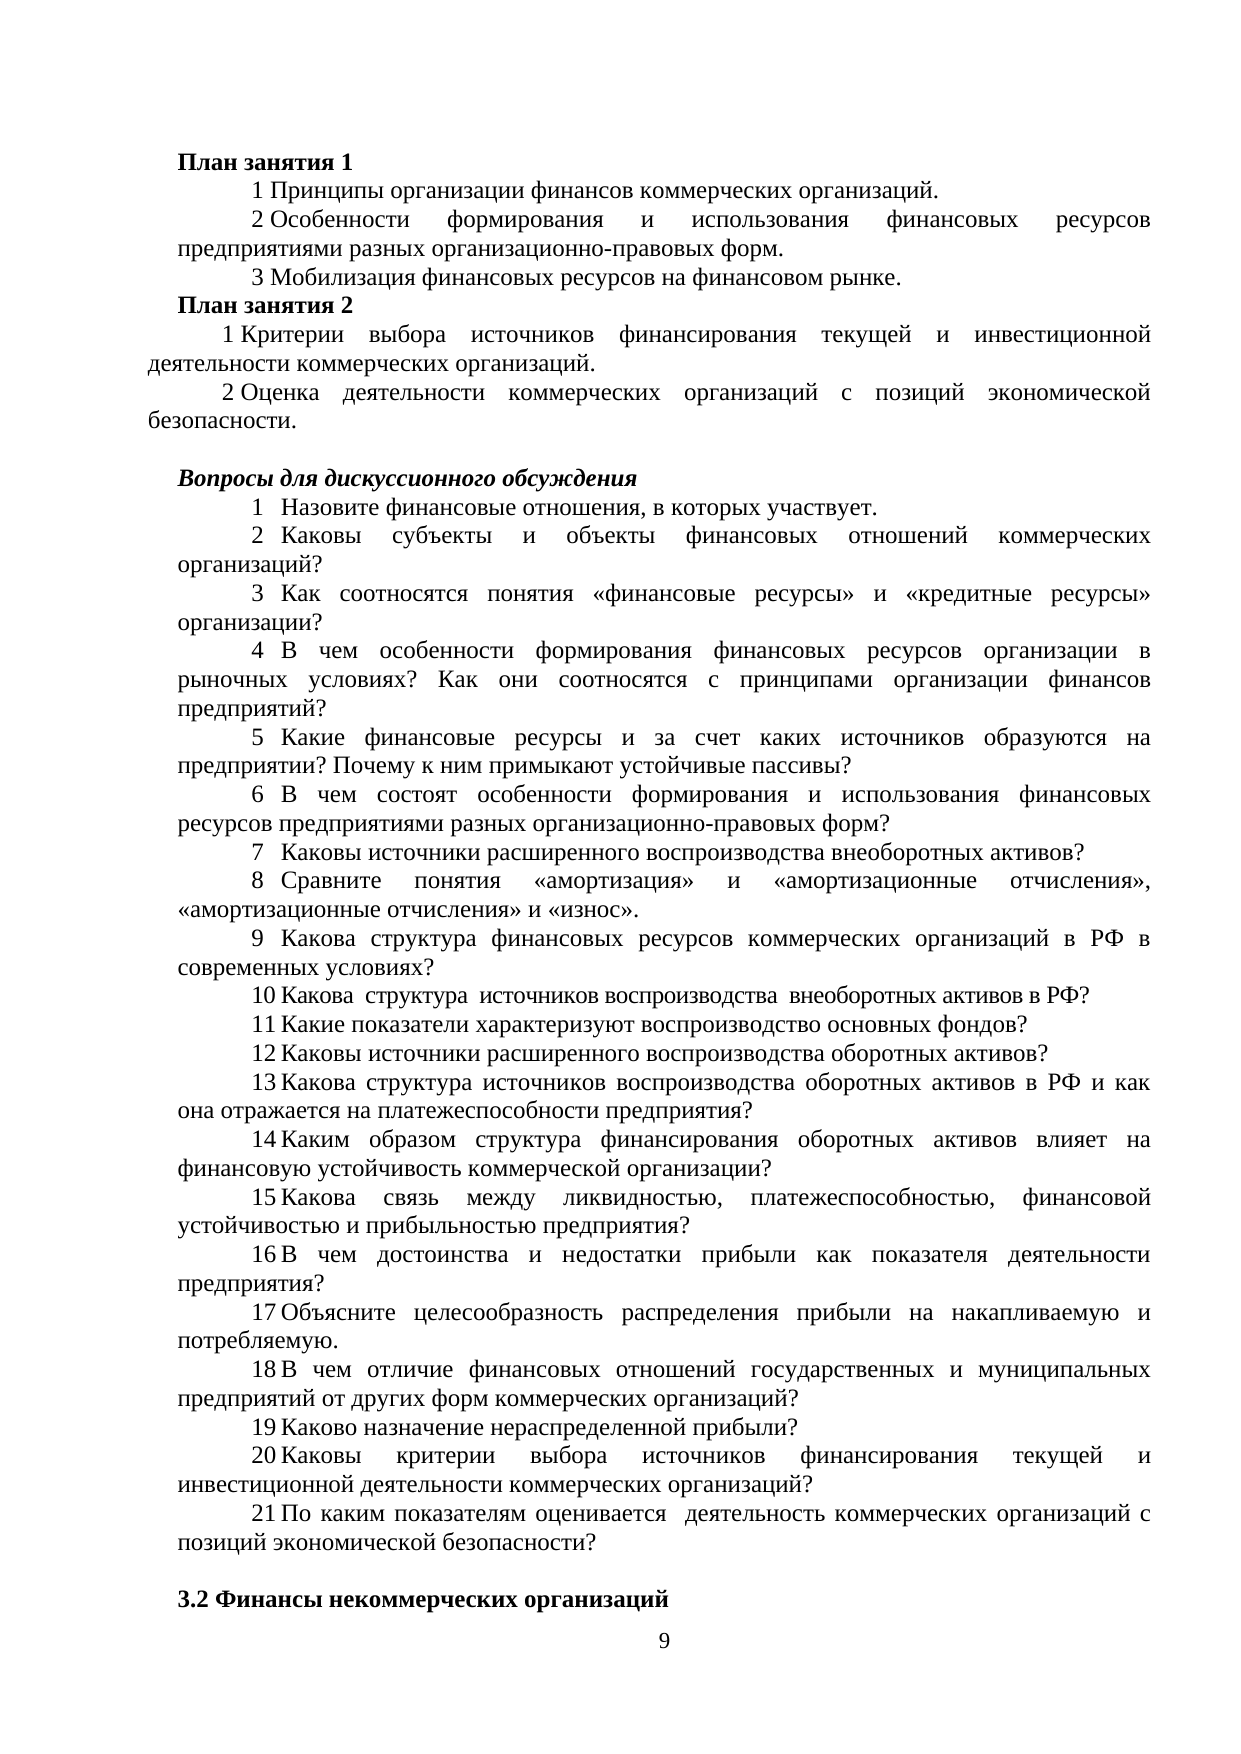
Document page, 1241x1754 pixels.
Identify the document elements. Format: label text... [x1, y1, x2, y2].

list Каким образом структура финансирования оборотных активов влияет на финансовую устойчивость коммерческой организации? [177, 1124, 1152, 1182]
list По каким показателям оценивается деятельность коммерческих организаций с позиций экономической безопасности? [177, 1498, 1152, 1556]
list Сравните понятия «амортизация» и «амортизационные отчисления», «амортизационные отчисления» и «износ». [177, 866, 1152, 923]
list Какие показатели характеризуют воспроизводство основных фондов? [177, 1009, 1152, 1038]
list Критерии выбора источников финансирования текущей и инвестиционной деятельности коммерческих организаций. [148, 319, 1152, 377]
list Какова структура источников воспроизводства внеоборотных активов в РФ? [177, 981, 1152, 1009]
list В чем отличие финансовых отношений государственных и муниципальных предприятий от других форм коммерческих организаций? [177, 1354, 1152, 1412]
text Вопросы для дискуссионного обсуждения [177, 463, 1152, 492]
list Каково назначение нераспределенной прибыли? [177, 1412, 1152, 1441]
text План занятия 2 [177, 291, 1152, 319]
list Оценка деятельности коммерческих организаций с позиций экономической безопасности. [148, 377, 1152, 434]
list В чем особенности формирования финансовых ресурсов организации в рыночных условиях? Как они соотносятся с принципами организации финансов предприятий? [177, 636, 1152, 722]
list Какова структура источников воспроизводства оборотных активов в РФ и как она отражается на платежеспособности предприятия? [177, 1067, 1152, 1124]
list Назовите финансовые отношения, в которых участвует. [177, 492, 1152, 521]
list Каковы критерии выбора источников финансирования текущей и инвестиционной деятельности коммерческих организаций? [177, 1441, 1152, 1498]
list Принципы организации финансов коммерческих организаций. [177, 176, 1152, 204]
list Как соотносятся понятия «финансовые ресурсы» и «кредитные ресурсы» организации? [177, 578, 1152, 636]
list Особенности формирования и использования финансовых ресурсов предприятиями разных организационно-правовых форм. [177, 204, 1152, 262]
text 3.2 Финансы некоммерческих организаций [177, 1584, 1152, 1613]
list В чем состоят особенности формирования и использования финансовых ресурсов предприятиями разных организационно-правовых форм? [177, 779, 1152, 837]
text План занятия 1 [177, 147, 1152, 176]
list Какие финансовые ресурсы и за счет каких источников образуются на предприятии? Почему к ним примыкают устойчивые пассивы? [177, 722, 1152, 779]
list Каковы субъекты и объекты финансовых отношений коммерческих организаций? [177, 521, 1152, 578]
list Какова связь между ликвидностью, платежеспособностью, финансовой устойчивостью и прибыльностью предприятия? [177, 1182, 1152, 1239]
list Какова структура финансовых ресурсов коммерческих организаций в РФ в современных условиях? [177, 923, 1152, 981]
list Каковы источники расширенного воспроизводства внеоборотных активов? [177, 837, 1152, 866]
list Каковы источники расширенного воспроизводства оборотных активов? [177, 1038, 1152, 1067]
list Объясните целесообразность распределения прибыли на накапливаемую и потребляемую. [177, 1297, 1152, 1354]
list Мобилизация финансовых ресурсов на финансовом рынке. [177, 262, 1152, 291]
list В чем достоинства и недостатки прибыли как показателя деятельности предприятия? [177, 1239, 1152, 1297]
